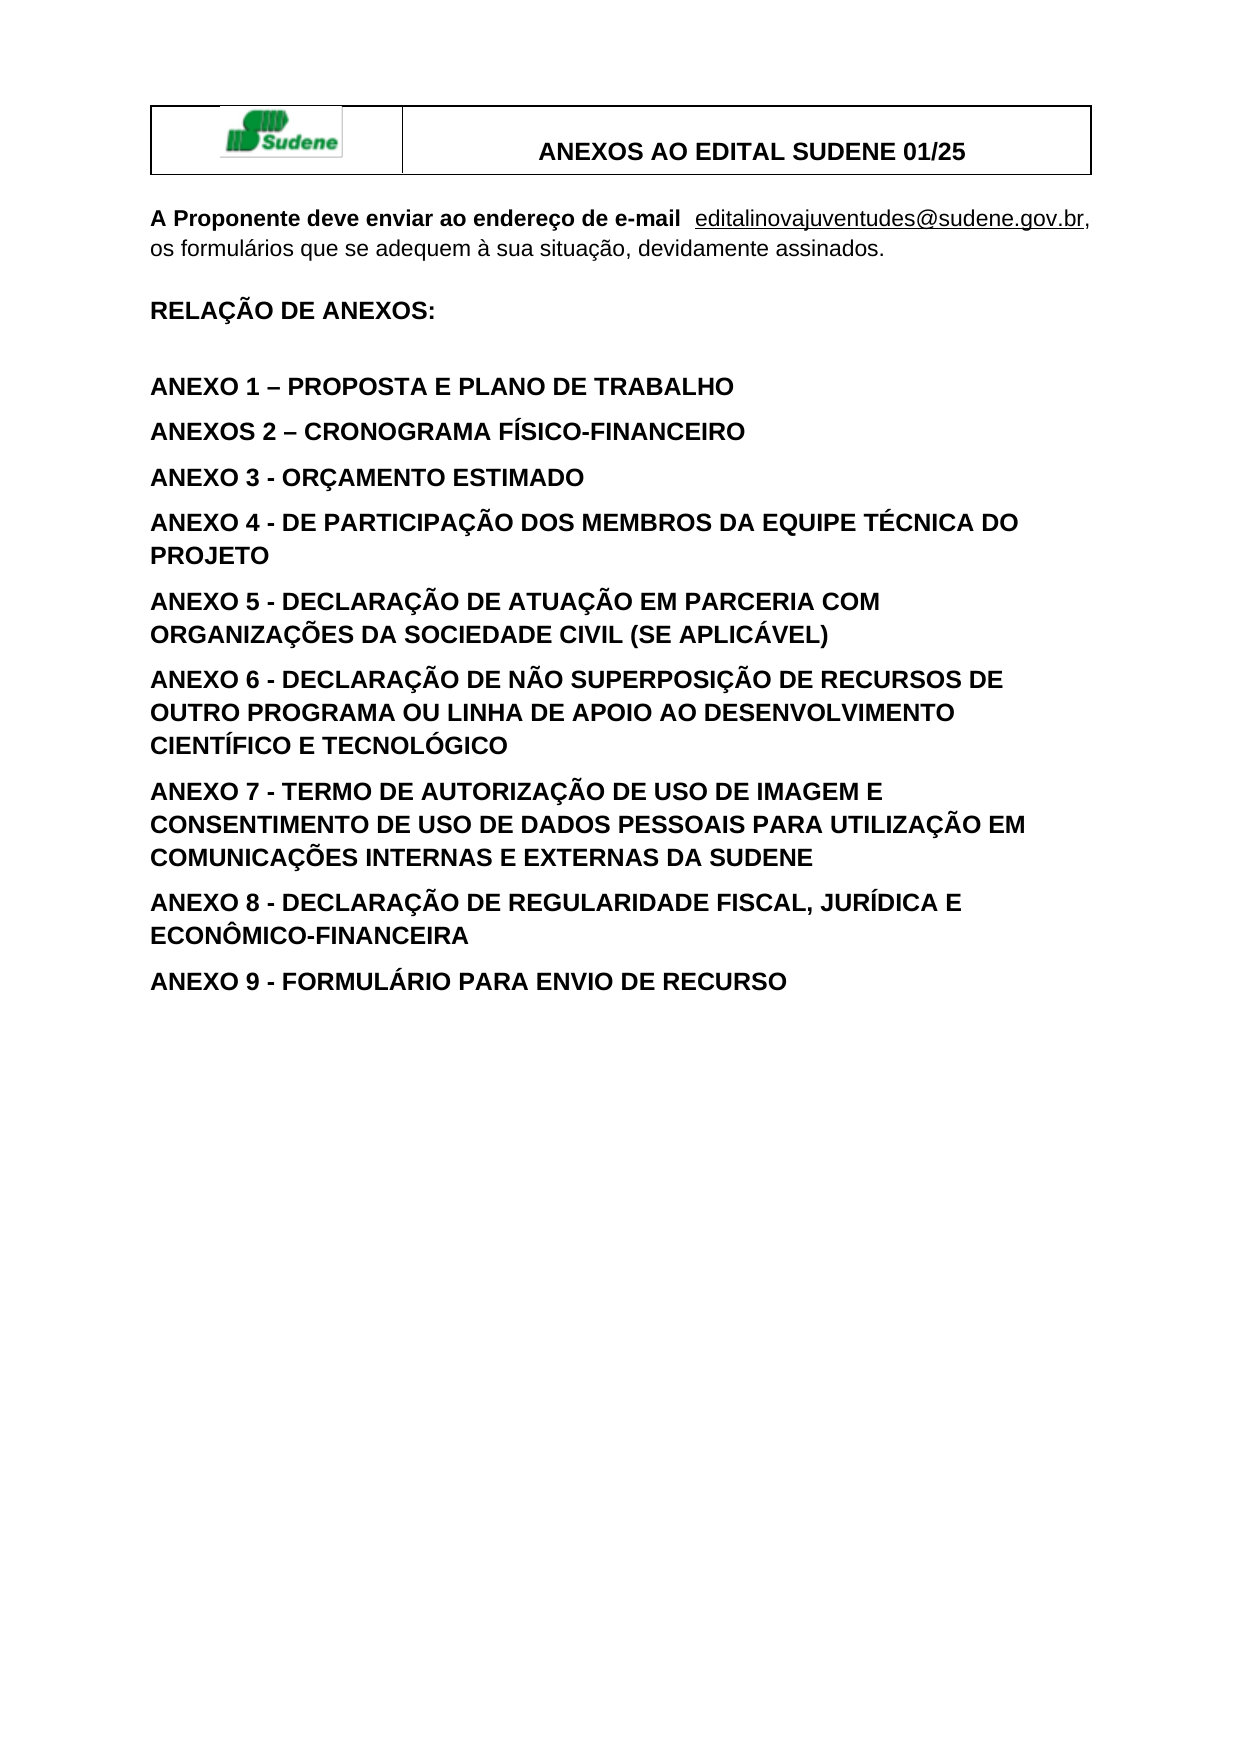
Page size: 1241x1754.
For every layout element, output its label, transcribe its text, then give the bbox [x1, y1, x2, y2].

text ANEXO 1 – PROPOSTA E PLANO DE TRABALHO [150, 372, 1090, 400]
text ANEXOS 2 – CRONOGRAMA FÍSICO-FINANCEIRO [150, 417, 1090, 446]
text ANEXO 7 - TERMO DE AUTORIZAÇÃO DE USO DE IMAGEM E CONSENTIMENTO DE USO DE DADOS PESSOAIS PARA UTILIZAÇÃO EM COMUNICAÇÕES INTERNAS E EXTERNAS DA SUDENE [150, 777, 1090, 872]
text RELAÇÃO DE ANEXOS: [150, 296, 1090, 324]
text ANEXO 5 - DECLARAÇÃO DE ATUAÇÃO EM PARCERIA COM ORGANIZAÇÕES DA SOCIEDADE CIVIL (SE APLICÁVEL) [150, 587, 1090, 648]
text ANEXO 4 - DE PARTICIPAÇÃO DOS MEMBROS DA EQUIPE TÉCNICA DO PROJETO [150, 508, 1090, 570]
text ANEXO 3 - ORÇAMENTO ESTIMADO [150, 463, 1090, 491]
picture [220, 106, 344, 159]
text A Proponente deve enviar ao endereço de e-mail editalinovajuventudes@sudene.gov.br, os formulários que se adequem à sua situação, devidamente assinados. [150, 205, 1090, 262]
text ANEXO 8 - DECLARAÇÃO DE REGULARIDADE FISCAL, JURÍDICA E ECONÔMICO-FINANCEIRA [150, 888, 1090, 950]
text ANEXO 9 - FORMULÁRIO PARA ENVIO DE RECURSO [150, 967, 1090, 996]
text ANEXO 6 - DECLARAÇÃO DE NÃO SUPERPOSIÇÃO DE RECURSOS DE OUTRO PROGRAMA OU LINHA DE APOIO AO DESENVOLVIMENTO CIENTÍFICO E TECNOLÓGICO [150, 665, 1090, 760]
